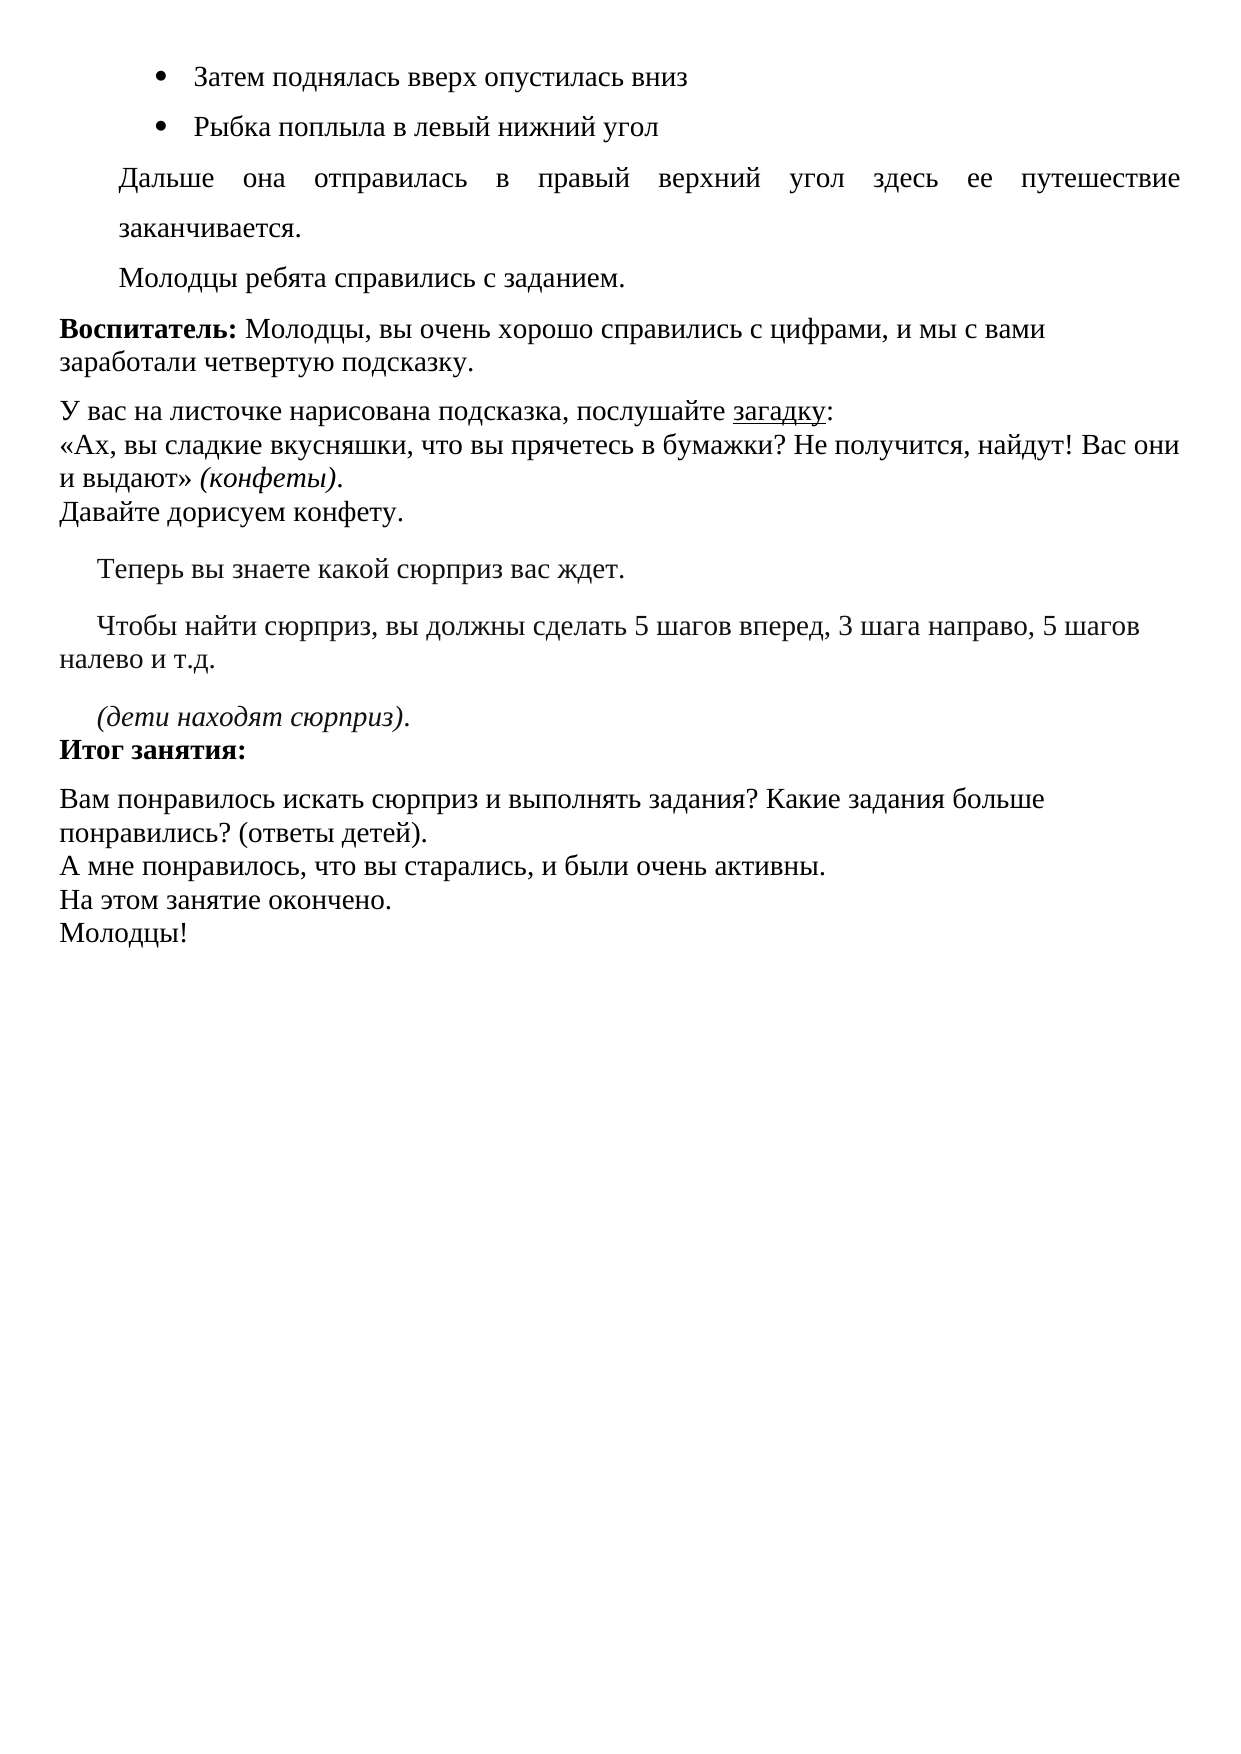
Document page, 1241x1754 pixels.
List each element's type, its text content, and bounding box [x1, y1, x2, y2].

text (дети находят сюрприз). [59, 699, 1181, 732]
text «Ах, вы сладкие вкусняшки, что вы прячетесь в бумажки? Не получится, найдут! Вас они и выдают» (конфеты). [59, 427, 1181, 494]
list Рыбка поплыла в левый нижний угол [156, 109, 1181, 143]
text Давайте дорисуем конфету. [59, 494, 1181, 528]
text Дальше она отправилась в правый верхний угол здесь ее путешествие заканчивается. [118, 160, 1181, 244]
text Молодцы ребята справились с заданием. [118, 261, 1181, 294]
text Вам понравилось искать сюрприз и выполнять задания? Какие задания больше понравились? (ответы детей). А мне понравилось, что вы старались, и были очень активны. На этом занятие окончено. Молодцы! [59, 781, 1181, 949]
list Затем поднялась вверх опустилась вниз [156, 59, 1181, 93]
text Теперь вы знаете какой сюрприз вас ждет. [59, 551, 1181, 585]
text Итог занятия: [59, 732, 1181, 766]
text У вас на листочке нарисована подсказка, послушайте загадку: [59, 393, 1181, 427]
text Воспитатель: Молодцы, вы очень хорошо справились с цифрами, и мы с вами заработали четвертую подсказку. [59, 311, 1181, 378]
text Чтобы найти сюрприз, вы должны сделать 5 шагов вперед, 3 шага направо, 5 шагов налево и т.д. [59, 608, 1181, 675]
